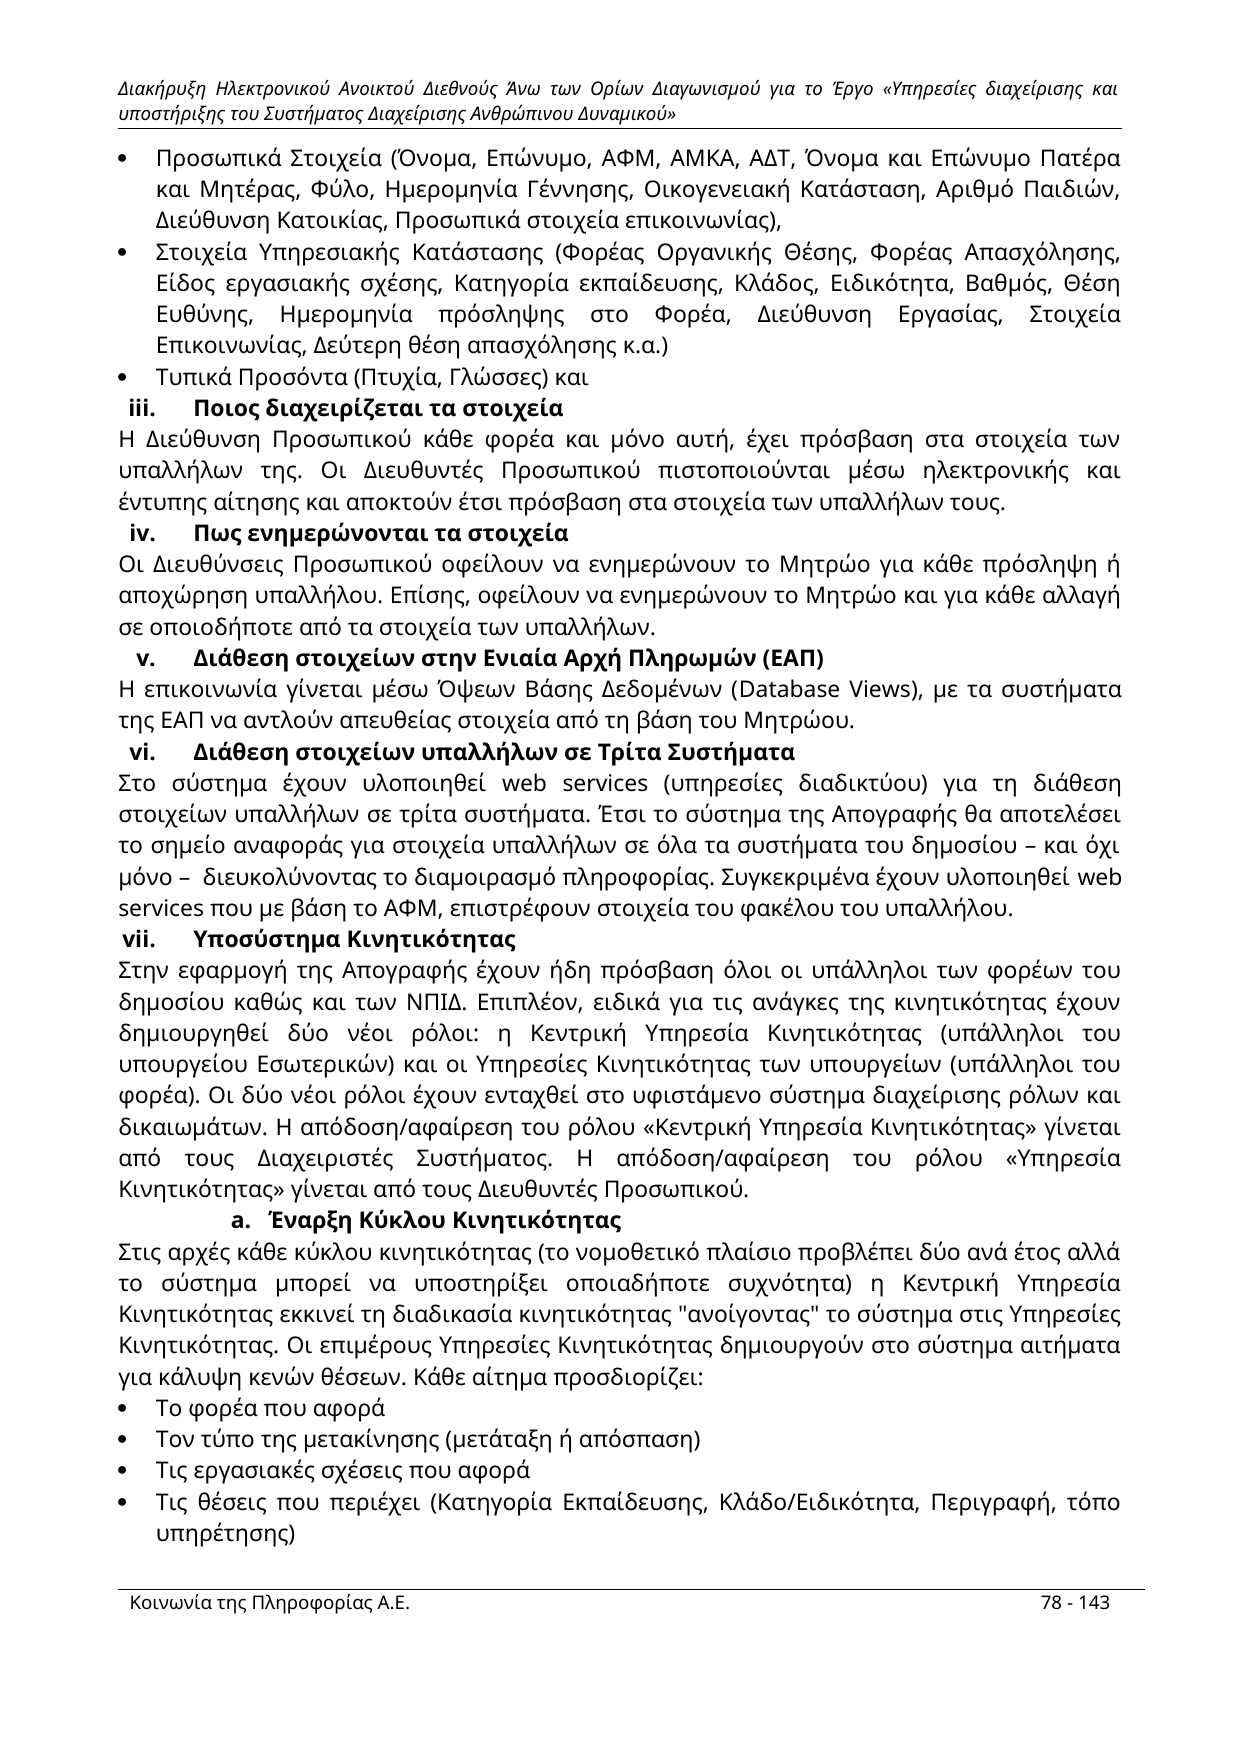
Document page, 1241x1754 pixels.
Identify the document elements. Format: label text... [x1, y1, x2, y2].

list Έναρξη Κύκλου Κινητικότητας [231, 1204, 1122, 1235]
list Υποσύστημα Κινητικότητας [156, 923, 1122, 954]
list Τις θέσεις που περιέχει (Κατηγορία Εκπαίδευσης, Κλάδο/Ειδικότητα, Περιγραφή, τόπο υπηρέτησης) [118, 1485, 1122, 1548]
list Ποιος διαχειρίζεται τα στοιχεία [156, 392, 1122, 423]
list Στοιχεία Υπηρεσιακής Κατάστασης (Φορέας Οργανικής Θέσης, Φορέας Απασχόλησης, Είδος εργασιακής σχέσης, Κατηγορία εκπαίδευσης, Κλάδος, Ειδικότητα, Βαθμός, Θέση Ευθύνης, Ημερομηνία πρόσληψης στο Φορέα, Διεύθυνση Εργασίας, Στοιχεία Επικοινωνίας, Δεύτερη θέση απασχόλησης κ.α.) [118, 235, 1122, 360]
text Στην εφαρμογή της Απογραφής έχουν ήδη πρόσβαση όλοι οι υπάλληλοι των φορέων του δημοσίου καθώς και των ΝΠΙΔ. Επιπλέον, ειδικά για τις ανάγκες της κινητικότητας έχουν δημιουργηθεί δύο νέοι ρόλοι: η Κεντρική Υπηρεσία Κινητικότητας (υπάλληλοι του υπουργείου Εσωτερικών) και οι Υπηρεσίες Κινητικότητας των υπουργείων (υπάλληλοι του φορέα). Οι δύο νέοι ρόλοι έχουν ενταχθεί στο υφιστάμενο σύστημα διαχείρισης ρόλων και δικαιωμάτων. Η απόδοση/αφαίρεση του ρόλου «Κεντρική Υπηρεσία Κινητικότητας» γίνεται από τους Διαχειριστές Συστήματος. Η απόδοση/αφαίρεση του ρόλου «Υπηρεσία Κινητικότητας» γίνεται από τους Διευθυντές Προσωπικού. [118, 954, 1122, 1204]
list Διάθεση στοιχείων στην Ενιαία Αρχή Πληρωμών (ΕΑΠ) [156, 642, 1122, 673]
list Πως ενημερώνονται τα στοιχεία [156, 517, 1122, 548]
text Η Διεύθυνση Προσωπικού κάθε φορέα και μόνο αυτή, έχει πρόσβαση στα στοιχεία των υπαλλήλων της. Οι Διευθυντές Προσωπικού πιστοποιούνται μέσω ηλεκτρονικής και έντυπης αίτησης και αποκτούν έτσι πρόσβαση στα στοιχεία των υπαλλήλων τους. [118, 423, 1122, 517]
list Διάθεση στοιχείων υπαλλήλων σε Τρίτα Συστήματα [156, 735, 1122, 767]
list Τις εργασιακές σχέσεις που αφορά [118, 1454, 1122, 1485]
list Τυπικά Προσόντα (Πτυχία, Γλώσσες) και [118, 360, 1122, 392]
text Στις αρχές κάθε κύκλου κινητικότητας (το νομοθετικό πλαίσιο προβλέπει δύο ανά έτος αλλά το σύστημα μπορεί να υποστηρίξει οποιαδήποτε συχνότητα) η Κεντρική Υπηρεσία Κινητικότητας εκκινεί τη διαδικασία κινητικότητας "ανοίγοντας" το σύστημα στις Υπηρεσίες Κινητικότητας. Οι επιμέρους Υπηρεσίες Κινητικότητας δημιουργούν στο σύστημα αιτήματα για κάλυψη κενών θέσεων. Κάθε αίτημα προσδιορίζει: [118, 1235, 1122, 1392]
list Το φορέα που αφορά [118, 1392, 1122, 1423]
text Στο σύστημα έχουν υλοποιηθεί web services (υπηρεσίες διαδικτύου) για τη διάθεση στοιχείων υπαλλήλων σε τρίτα συστήματα. Έτσι το σύστημα της Απογραφής θα αποτελέσει το σημείο αναφοράς για στοιχεία υπαλλήλων σε όλα τα συστήματα του δημοσίου – και όχι μόνο – διευκολύνοντας το διαμοιρασμό πληροφορίας. Συγκεκριμένα έχουν υλοποιηθεί web services που με βάση το ΑΦΜ, επιστρέφουν στοιχεία του φακέλου του υπαλλήλου. [118, 767, 1122, 923]
list Τον τύπο της μετακίνησης (μετάταξη ή απόσπαση) [118, 1423, 1122, 1454]
text Η επικοινωνία γίνεται μέσω Όψεων Βάσης Δεδομένων (Database Views), με τα συστήματα της ΕΑΠ να αντλούν απευθείας στοιχεία από τη βάση του Μητρώου. [118, 673, 1122, 735]
text Οι Διευθύνσεις Προσωπικού οφείλουν να ενημερώνουν το Μητρώο για κάθε πρόσληψη ή αποχώρηση υπαλλήλου. Επίσης, οφείλουν να ενημερώνουν το Μητρώο και για κάθε αλλαγή σε οποιοδήποτε από τα στοιχεία των υπαλλήλων. [118, 548, 1122, 642]
list Προσωπικά Στοιχεία (Όνομα, Επώνυμο, ΑΦΜ, ΑΜΚΑ, ΑΔΤ, Όνομα και Επώνυμο Πατέρα και Μητέρας, Φύλο, Ημερομηνία Γέννησης, Οικογενειακή Κατάσταση, Αριθμό Παιδιών, Διεύθυνση Κατοικίας, Προσωπικά στοιχεία επικοινωνίας), [118, 142, 1122, 235]
